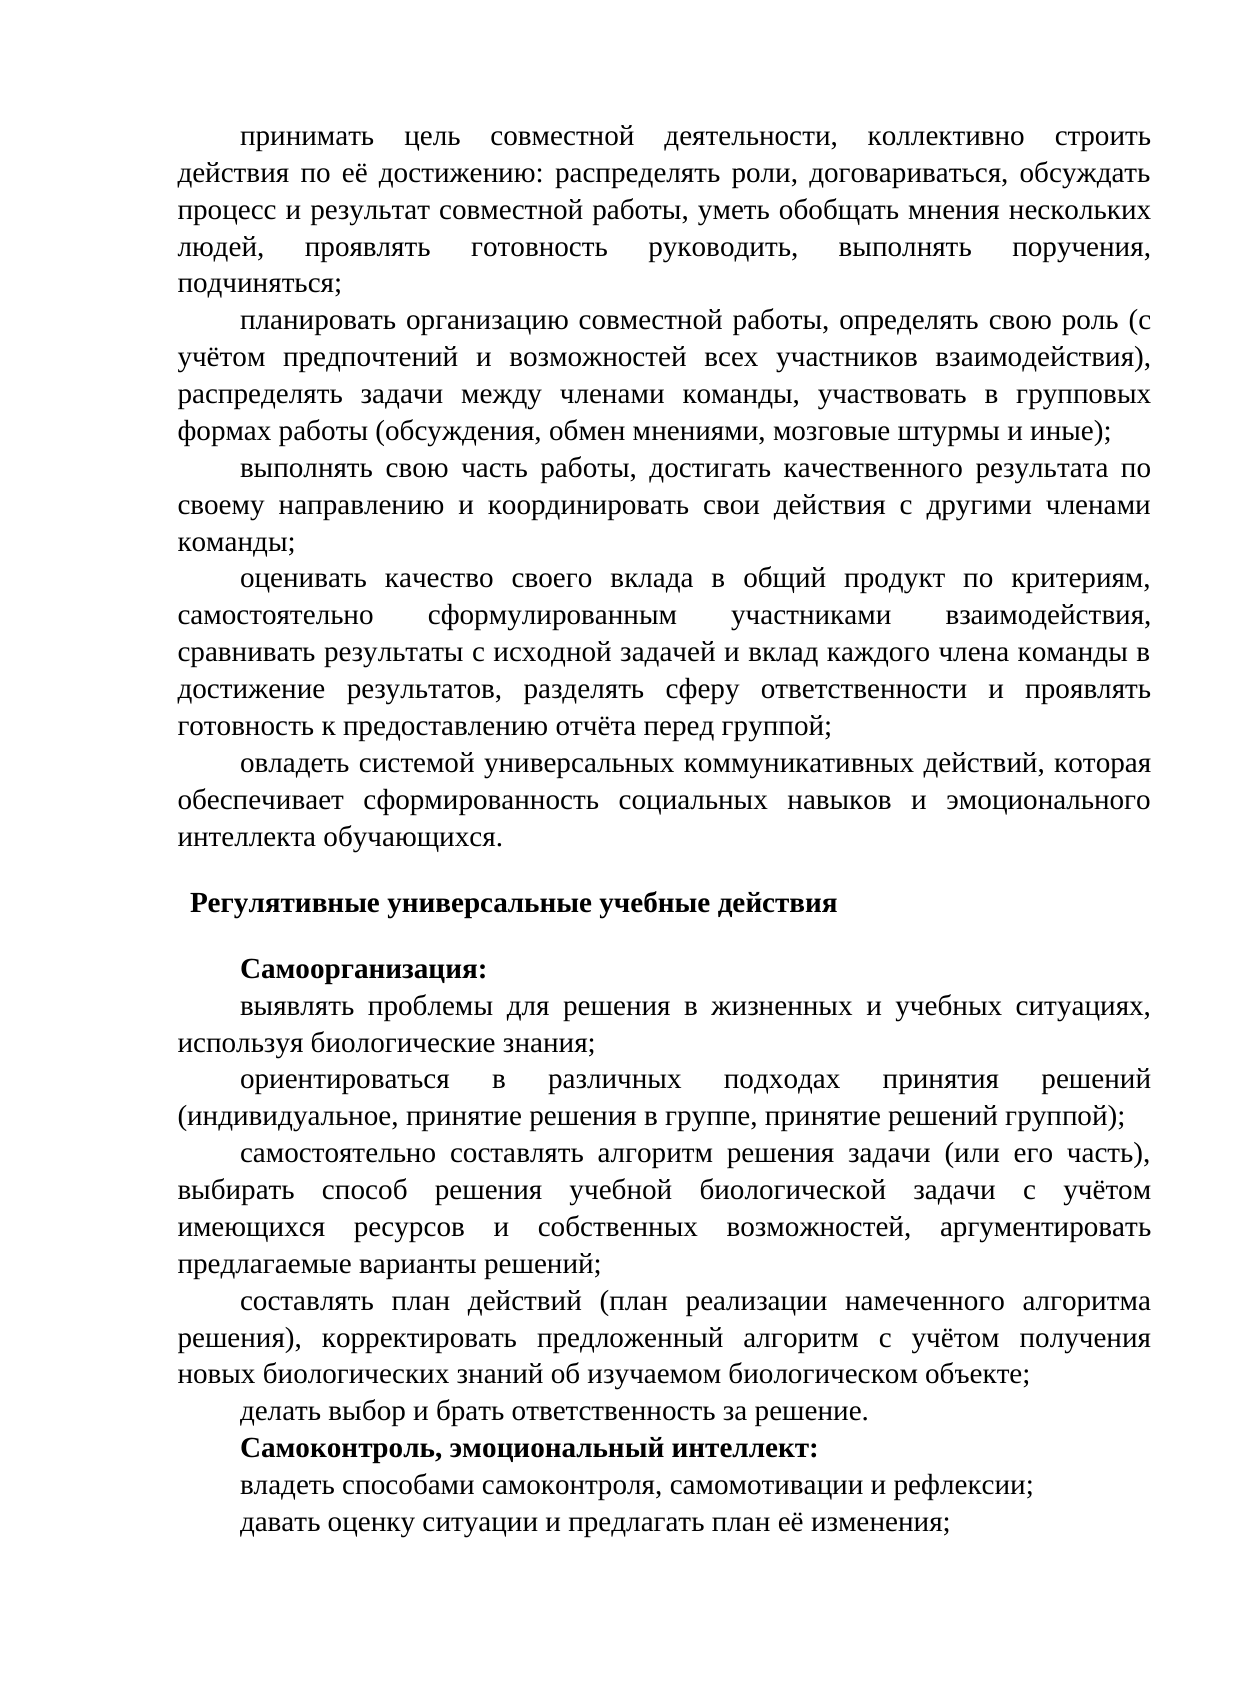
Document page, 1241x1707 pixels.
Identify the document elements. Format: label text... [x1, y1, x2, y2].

text Самоконтроль, эмоциональный интеллект: [177, 1430, 1152, 1464]
text выполнять свою часть работы, достигать качественного результата по своему направлению и координировать свои действия с другими членами команды; [177, 450, 1152, 557]
text Самоорганизация: [177, 951, 1152, 984]
text Регулятивные универсальные учебные действия [190, 885, 1152, 918]
text выявлять проблемы для решения в жизненных и учебных ситуациях, используя биологические знания; [177, 988, 1152, 1058]
text оценивать качество своего вклада в общий продукт по критериям, самостоятельно сформулированным участниками взаимодействия, сравнивать результаты с исходной задачей и вклад каждого члена команды в достижение результатов, разделять сферу ответственности и проявлять готовность к предоставлению отчёта перед группой; [177, 561, 1152, 742]
text владеть способами самоконтроля, самомотивации и рефлексии; [177, 1467, 1152, 1501]
text ориентироваться в различных подходах принятия решений (индивидуальное, принятие решения в группе, принятие решений группой); [177, 1062, 1152, 1132]
text самостоятельно составлять алгоритм решения задачи (или его часть), выбирать способ решения учебной биологической задачи с учётом имеющихся ресурсов и собственных возможностей, аргументировать предлагаемые варианты решений; [177, 1135, 1152, 1279]
text делать выбор и брать ответственность за решение. [177, 1393, 1152, 1427]
text составлять план действий (план реализации намеченного алгоритма решения), корректировать предложенный алгоритм с учётом получения новых биологических знаний об изучаемом биологическом объекте; [177, 1283, 1152, 1390]
text планировать организацию совместной работы, определять свою роль (с учётом предпочтений и возможностей всех участников взаимодействия), распределять задачи между членами команды, участвовать в групповых формах работы (обсуждения, обмен мнениями, мозговые штурмы и иные); [177, 302, 1152, 447]
text принимать цель совместной деятельности, коллективно строить действия по её достижению: распределять роли, договариваться, обсуждать процесс и результат совместной работы, уметь обобщать мнения нескольких людей, проявлять готовность руководить, выполнять поручения, подчиняться; [177, 118, 1152, 299]
text овладеть системой универсальных коммуникативных действий, которая обеспечивает сформированность социальных навыков и эмоционального интеллекта обучающихся. [177, 745, 1152, 852]
text давать оценку ситуации и предлагать план её изменения; [177, 1504, 1152, 1538]
